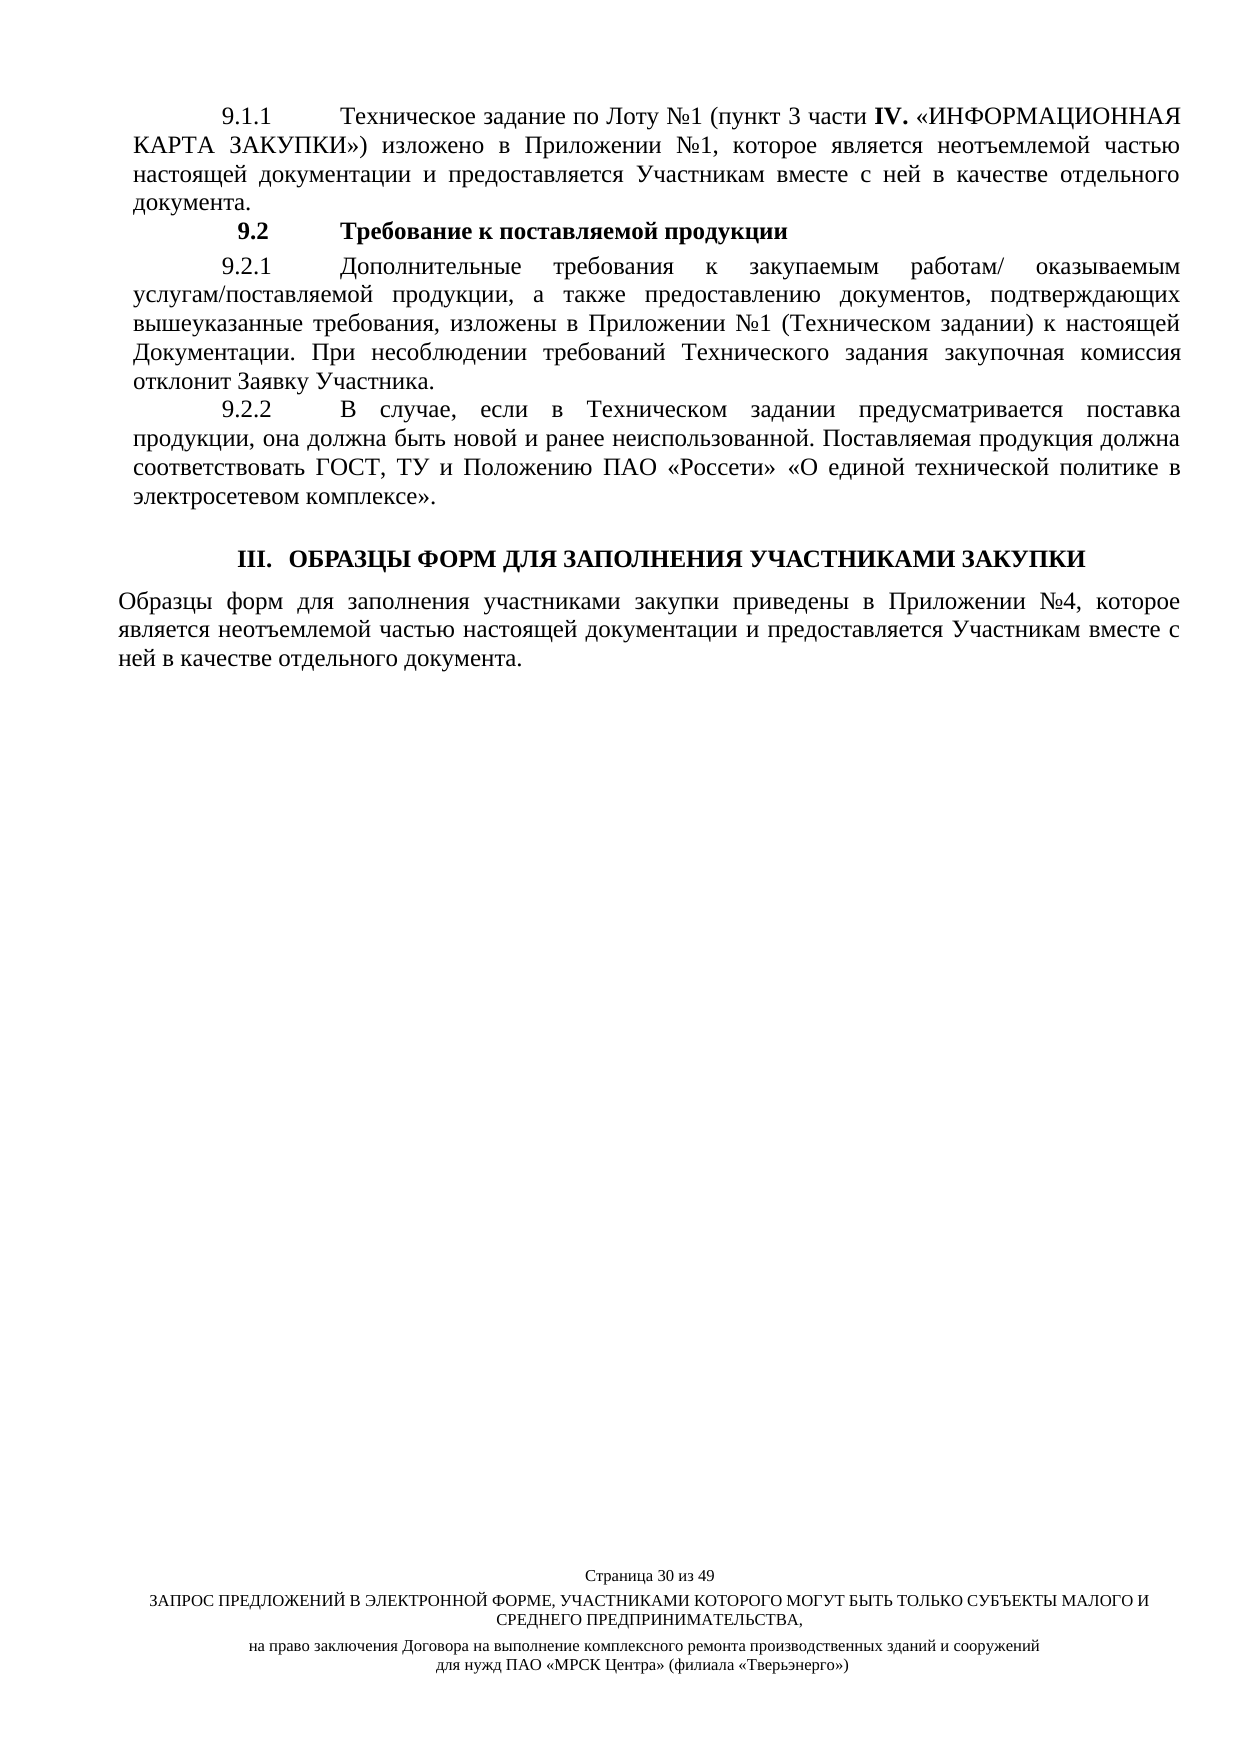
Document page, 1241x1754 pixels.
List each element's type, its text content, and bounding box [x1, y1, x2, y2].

subtitle Требование к поставляемой продукции [178, 216, 1181, 245]
subtitle Дополнительные требования к закупаемым работам/ оказываемым услугам/поставляемой продукции, а также предоставлению документов, подтверждающих вышеуказанные требования, изложены в Приложении №1 (Техническом задании) к настоящей Документации. При несоблюдении требований Технического задания закупочная комиссия отклонит Заявку Участника. [133, 251, 1181, 394]
subtitle Техническое задание по Лоту №1 (пункт 3 части IV. «ИНФОРМАЦИОННАЯ КАРТА ЗАКУПКИ») изложено в Приложении №1, которое является неотъемлемой частью настоящей документации и предоставляется Участникам вместе с ней в качестве отдельного документа. [133, 101, 1181, 216]
subtitle Образцы форм для заполнения участниками закупки приведены в Приложении №4, которое является неотъемлемой частью настоящей документации и предоставляется Участникам вместе с ней в качестве отдельного документа. [118, 586, 1181, 672]
subtitle В случае, если в Техническом задании предусматривается поставка продукции, она должна быть новой и ранее неиспользованной. Поставляемая продукция должна соответствовать ГОСТ, ТУ и Положению ПАО «Россети» «О единой технической политике в электросетевом комплексе». [133, 394, 1181, 509]
subtitle ОБРАЗЦЫ ФОРМ ДЛЯ ЗАПОЛНЕНИЯ УЧАСТНИКАМИ ЗАКУПКИ [118, 544, 1181, 573]
